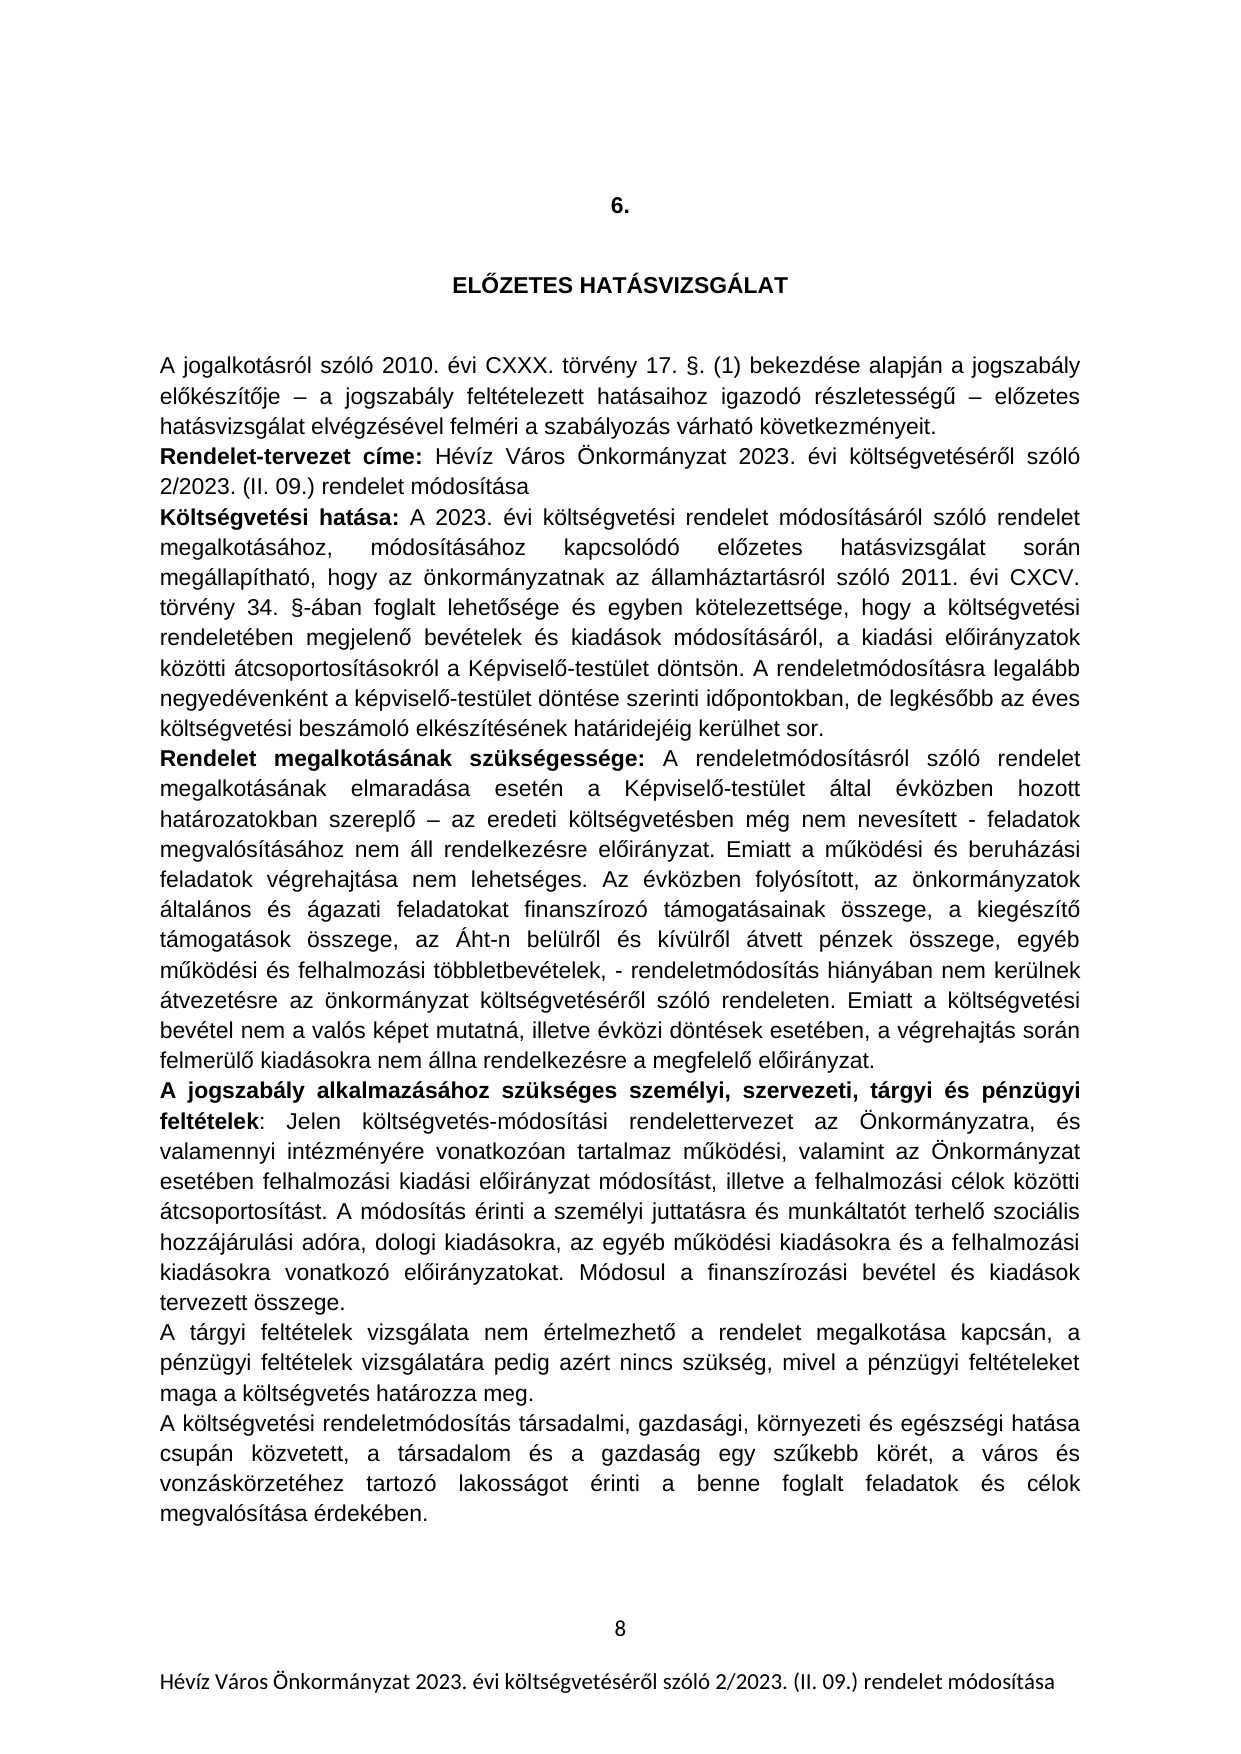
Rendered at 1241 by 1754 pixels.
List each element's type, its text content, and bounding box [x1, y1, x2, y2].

text A jogalkotásról szóló 2010. évi CXXX. törvény 17. §. (1) bekezdése alapján a jogszabály előkészítője – a jogszabály feltételezett hatásaihoz igazodó részletességű – előzetes hatásvizsgálat elvégzésével felméri a szabályozás várható következményeit. [159, 352, 1081, 439]
text Rendelet megalkotásának szükségessége: A rendeletmódosításról szóló rendelet megalkotásának elmaradása esetén a Képviselő-testület által évközben hozott határozatokban szereplő – az eredeti költségvetésben még nem nevesített - feladatok megvalósításához nem áll rendelkezésre előirányzat. Emiatt a működési és beruházási feladatok végrehajtása nem lehetséges. Az évközben folyósított, az önkormányzatok általános és ágazati feladatokat finanszírozó támogatásainak összege, a kiegészítő támogatások összege, az Áht-n belülről és kívülről átvett pénzek összege, egyéb működési és felhalmozási többletbevételek, - rendeletmódosítás hiányában nem kerülnek átvezetésre az önkormányzat költségvetéséről szóló rendeleten. Emiatt a költségvetési bevétel nem a valós képet mutatná, illetve évközi döntések esetében, a végrehajtás során felmerülő kiadásokra nem állna rendelkezésre a megfelelő előirányzat. [159, 745, 1081, 1073]
text A költségvetési rendeletmódosítás társadalmi, gazdasági, környezeti és egészségi hatása csupán közvetett, a társadalom és a gazdaság egy szűkebb körét, a város és vonzáskörzetéhez tartozó lakosságot érinti a benne foglalt feladatok és célok megvalósítása érdekében. [159, 1410, 1081, 1527]
text 6. [159, 192, 1081, 218]
text Előzetes hatásvizsgálat [159, 272, 1081, 298]
text Rendelet-tervezet címe: Hévíz Város Önkormányzat 2023. évi költségvetéséről szóló 2/2023. (II. 09.) rendelet módosítása [159, 443, 1081, 499]
text A jogszabály alkalmazásához szükséges személyi, szervezeti, tárgyi és pénzügyi feltételek: Jelen költségvetés-módosítási rendelettervezet az Önkormányzatra, és valamennyi intézményére vonatkozóan tartalmaz működési, valamint az Önkormányzat esetében felhalmozási kiadási előirányzat módosítást, illetve a felhalmozási célok közötti átcsoportosítást. A módosítás érinti a személyi juttatásra és munkáltatót terhelő szociális hozzájárulási adóra, dologi kiadásokra, az egyéb működési kiadásokra és a felhalmozási kiadásokra vonatkozó előirányzatokat. Módosul a finanszírozási bevétel és kiadások tervezett összege. [159, 1077, 1081, 1315]
text A tárgyi feltételek vizsgálata nem értelmezhető a rendelet megalkotása kapcsán, a pénzügyi feltételek vizsgálatára pedig azért nincs szükség, mivel a pénzügyi feltételeket maga a költségvetés határozza meg. [159, 1319, 1081, 1406]
text Költségvetési hatása: A 2023. évi költségvetési rendelet módosításáról szóló rendelet megalkotásához, módosításához kapcsolódó előzetes hatásvizsgálat során megállapítható, hogy az önkormányzatnak az államháztartásról szóló 2011. évi CXCV. törvény 34. §-ában foglalt lehetősége és egyben kötelezettsége, hogy a költségvetési rendeletében megjelenő bevételek és kiadások módosításáról, a kiadási előirányzatok közötti átcsoportosításokról a Képviselő-testület döntsön. A rendeletmódosításra legalább negyedévenként a képviselő-testület döntése szerinti időpontokban, de legkésőbb az éves költségvetési beszámoló elkészítésének határidejéig kerülhet sor. [159, 503, 1081, 741]
